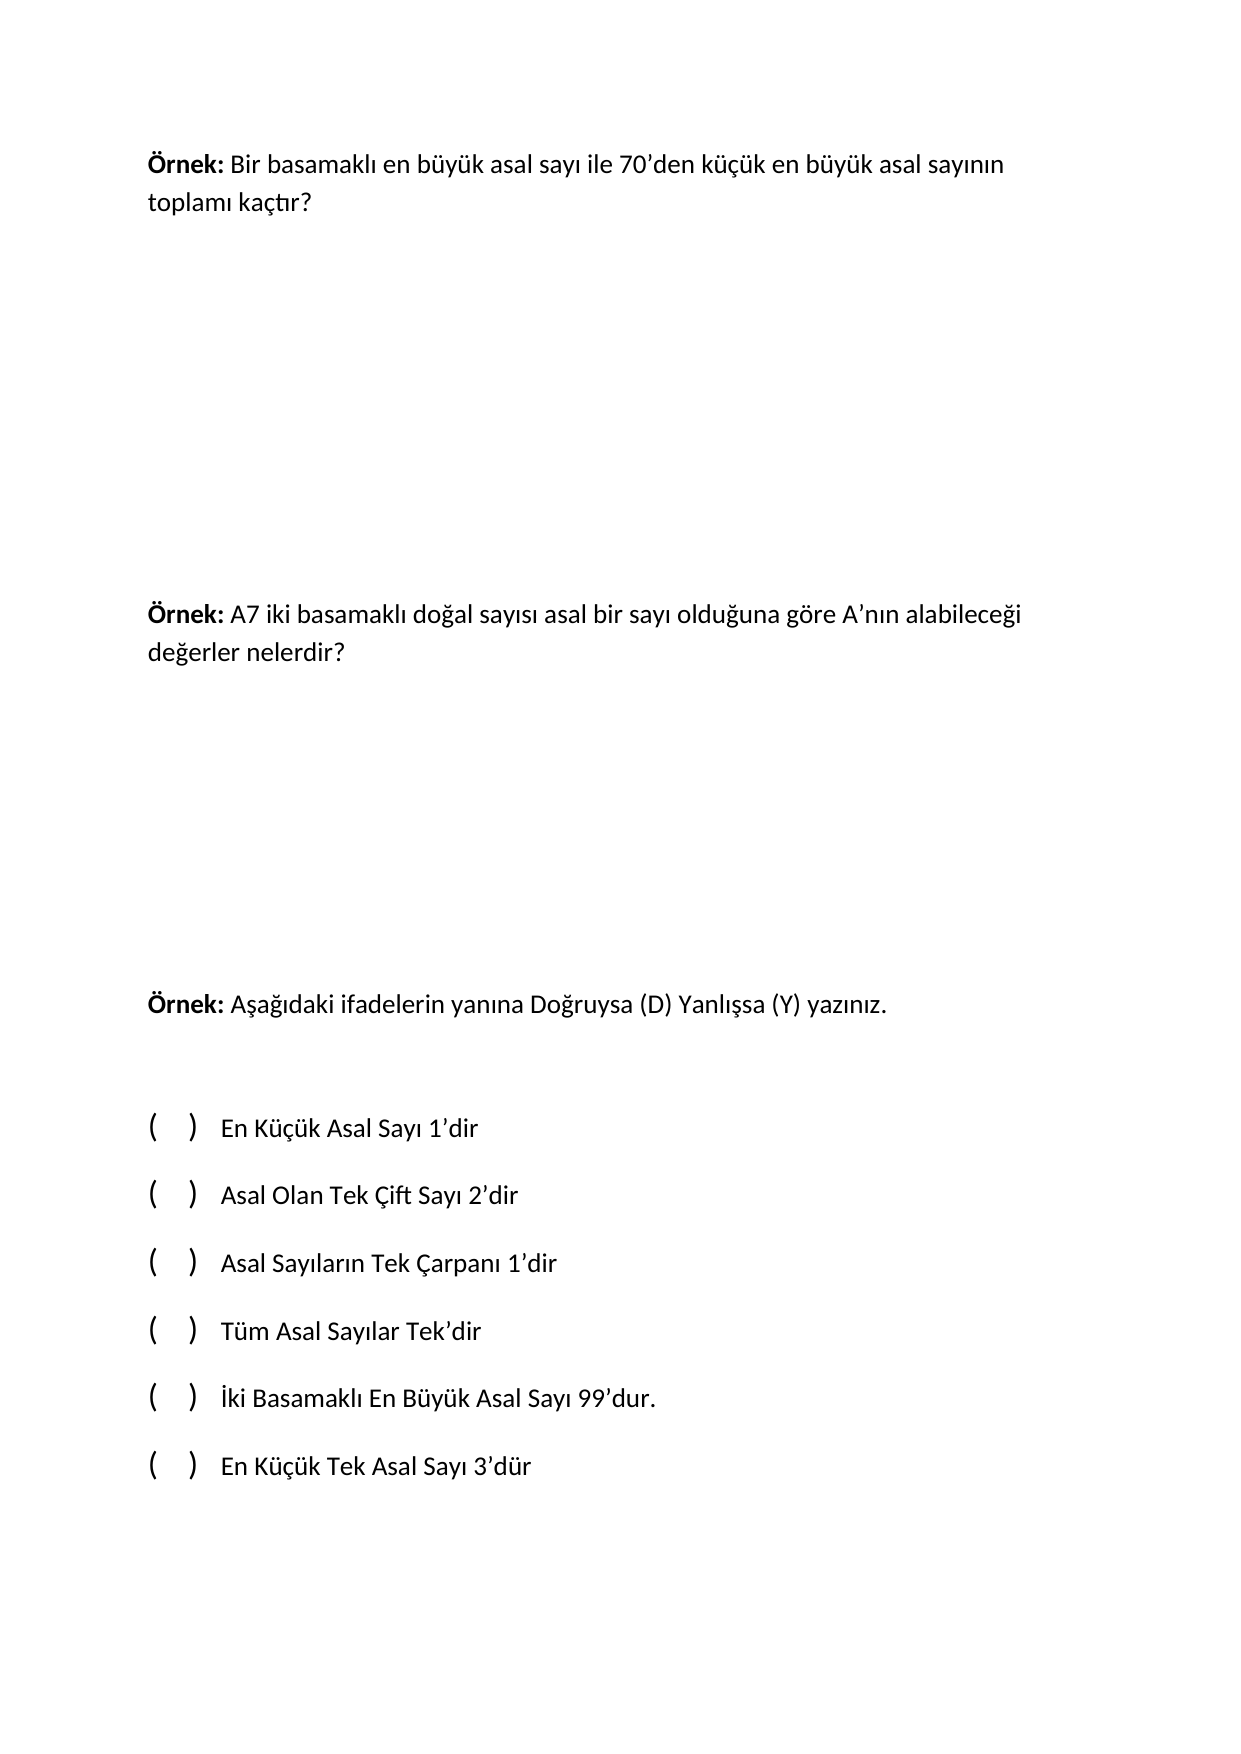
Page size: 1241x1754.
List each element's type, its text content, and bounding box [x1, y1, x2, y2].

text Örnek: Aşağıdaki ifadelerin yanına Doğruysa (D) Yanlışsa (Y) yazınız. [148, 987, 1093, 1020]
text ( ) En Küçük Tek Asal Sayı 3’dür [148, 1443, 1093, 1483]
text Örnek: Bir basamaklı en büyük asal sayı ile 70’den küçük en büyük asal sayının toplamı kaçtır? [148, 148, 1093, 218]
text ( ) Asal Olan Tek Çift Sayı 2’dir [148, 1172, 1093, 1213]
text ( ) Asal Sayıların Tek Çarpanı 1’dir [148, 1240, 1093, 1281]
text ( ) Tüm Asal Sayılar Tek’dir [148, 1307, 1093, 1348]
text ( ) En Küçük Asal Sayı 1’dir [148, 1105, 1093, 1145]
text ( ) İki Basamaklı En Büyük Asal Sayı 99’dur. [148, 1375, 1093, 1416]
text Örnek: A7 iki basamaklı doğal sayısı asal bir sayı olduğuna göre A’nın alabileceği değerler nelerdir? [148, 597, 1093, 668]
